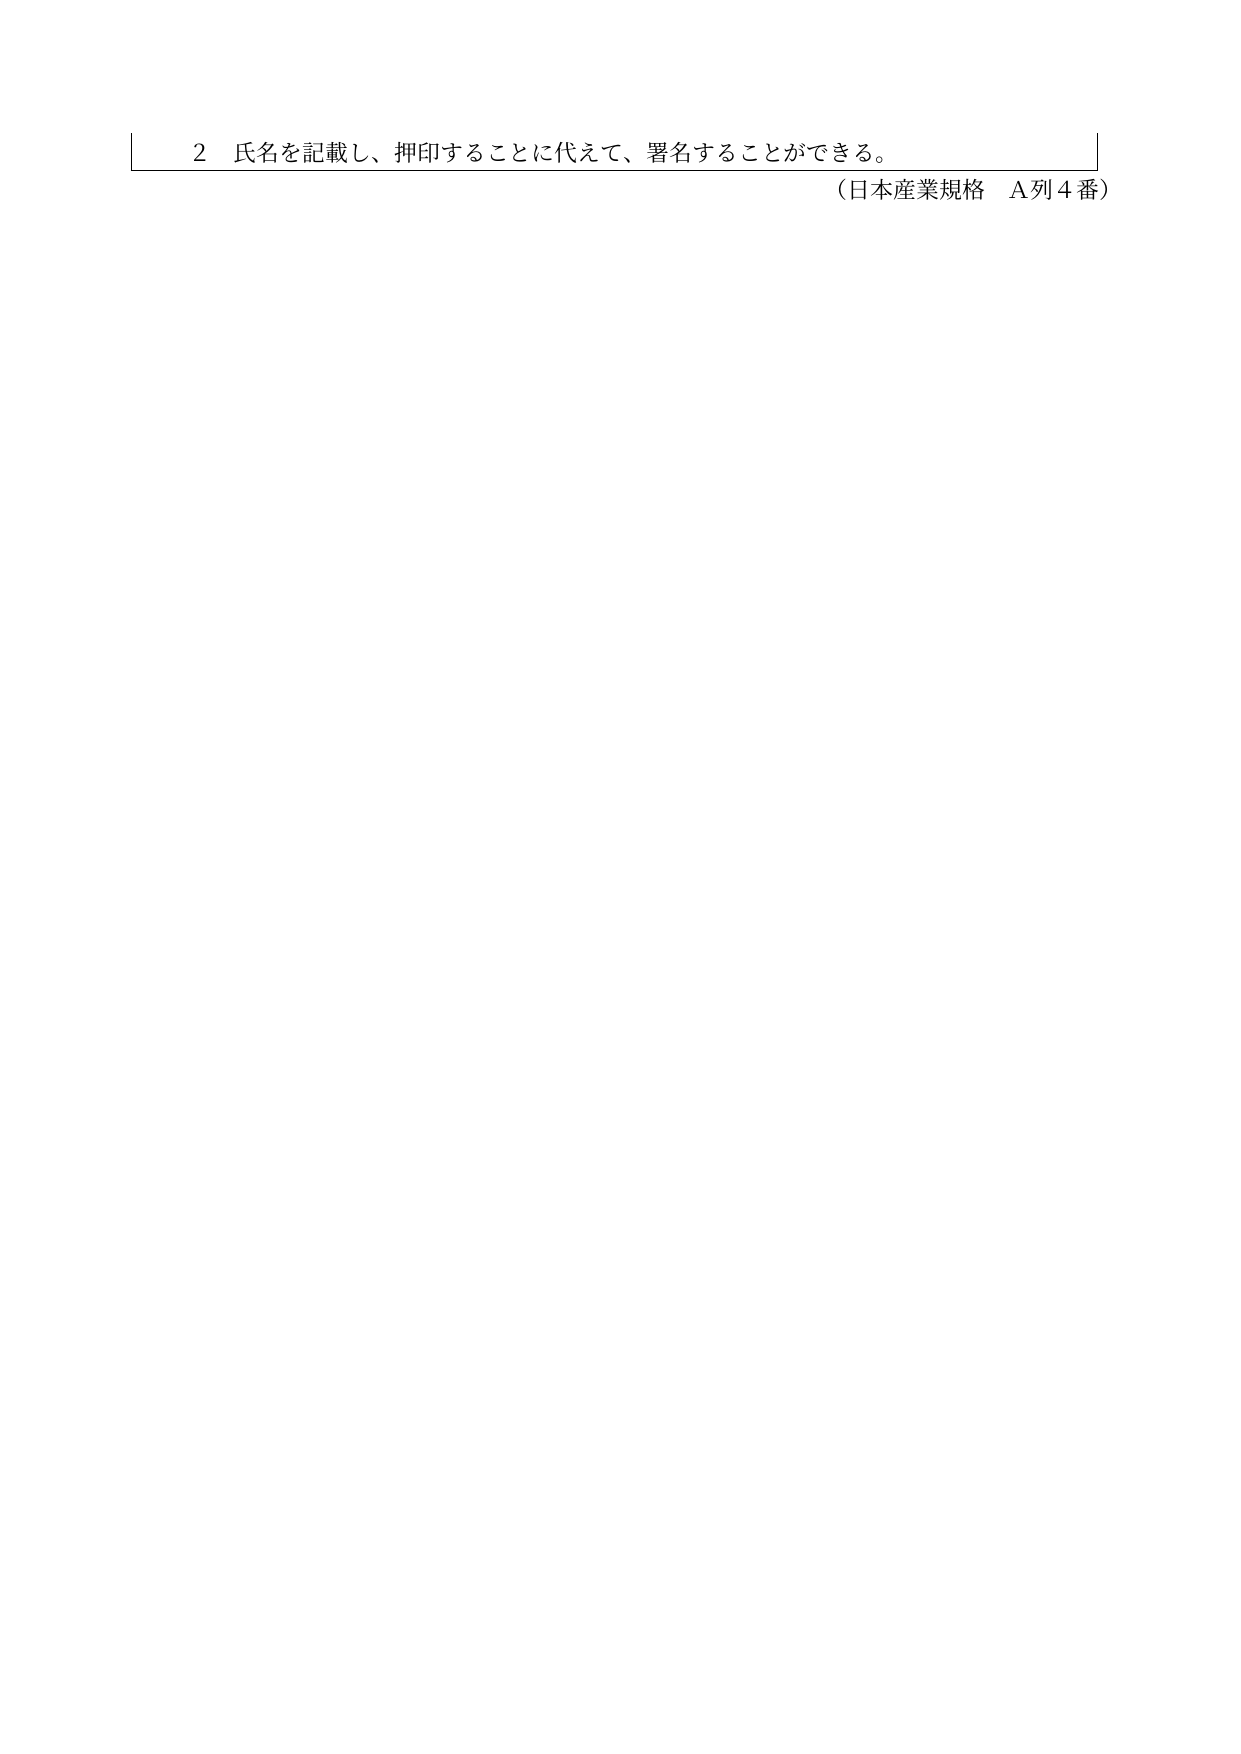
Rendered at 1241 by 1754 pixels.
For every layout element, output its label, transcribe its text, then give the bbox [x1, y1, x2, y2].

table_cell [132, 134, 1097, 170]
text （日本産業規格 Ａ列４番） [118, 171, 1122, 206]
